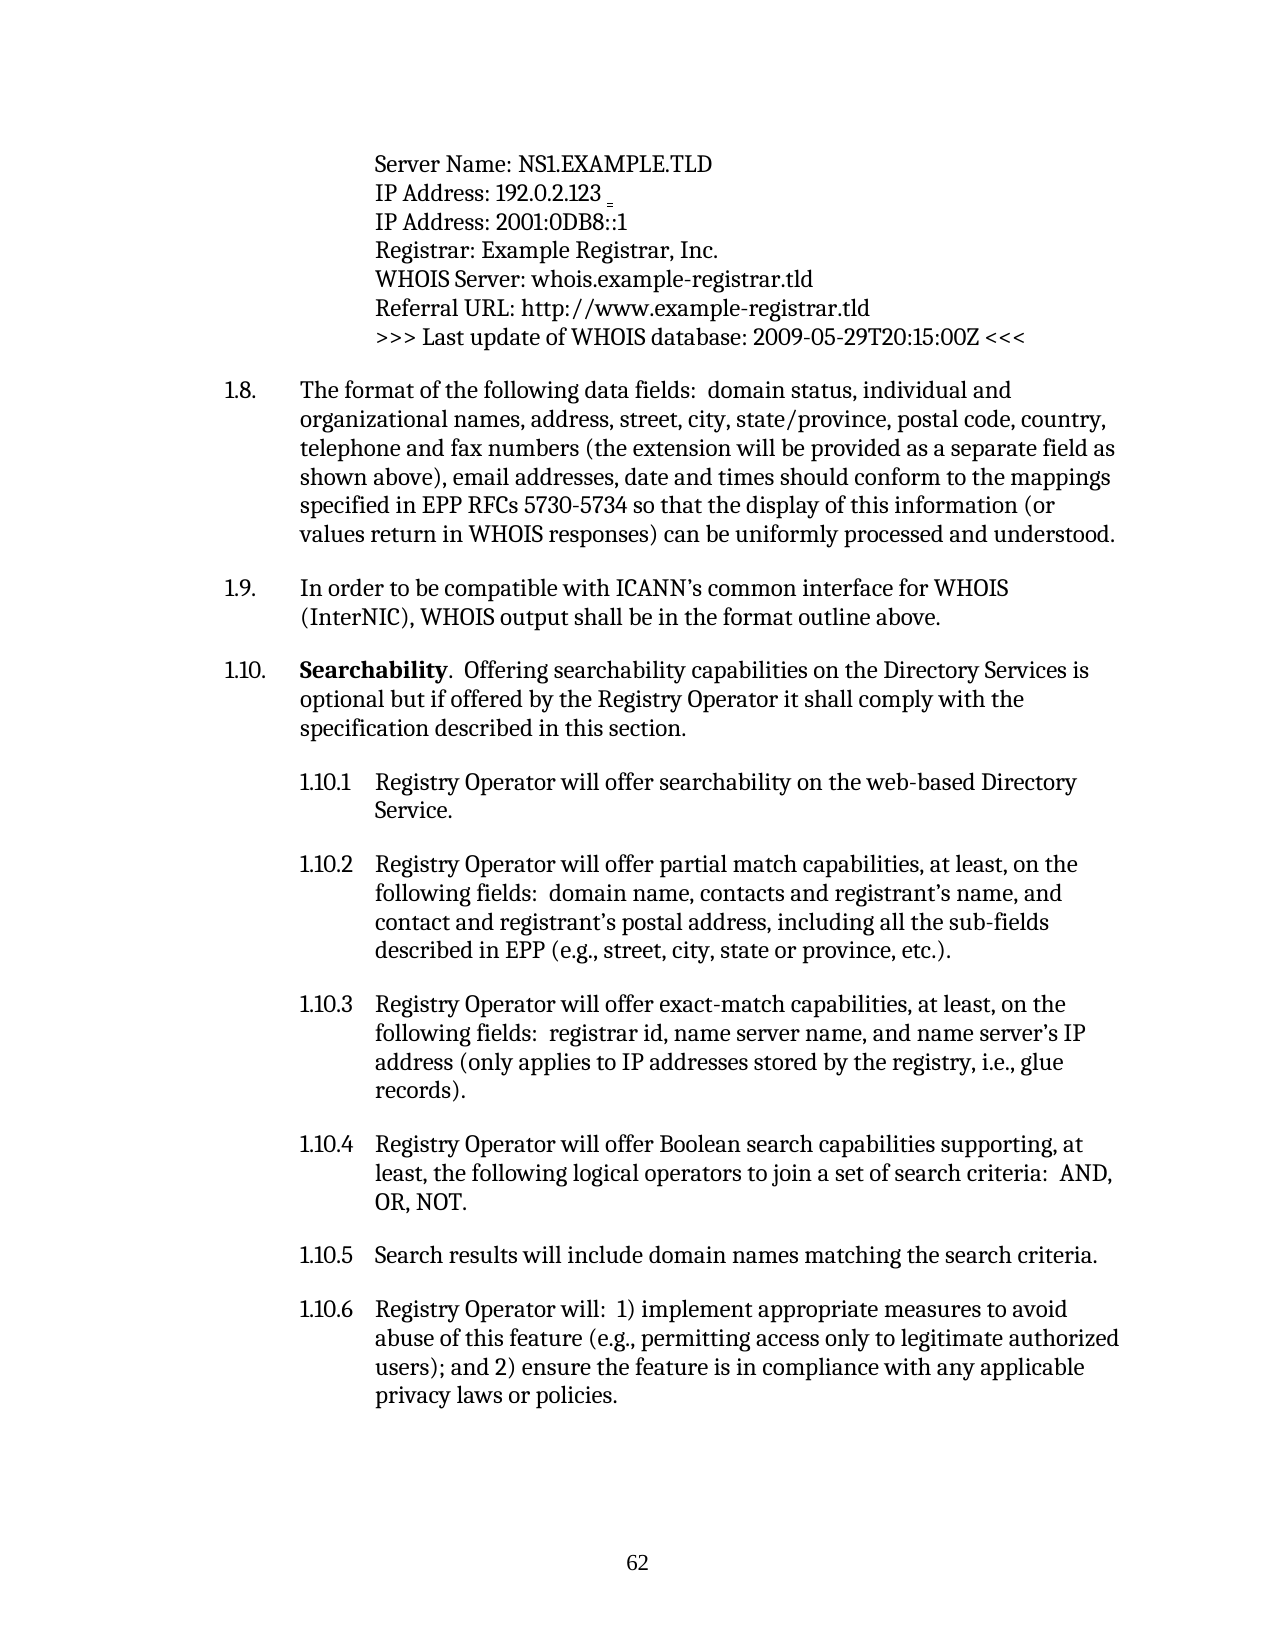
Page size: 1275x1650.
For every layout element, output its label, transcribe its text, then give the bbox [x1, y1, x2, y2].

text Registry Operator will offer searchability on the web-based Directory Service. [300, 767, 1125, 825]
text The format of the following data fields: domain status, individual and organizational names, address, street, city, state/province, postal code, country, telephone and fax numbers (the extension will be provided as a separate field as shown above), email addresses, date and times should conform to the mappings specified in EPP RFCs 5730-5734 so that the display of this information (or values return in WHOIS responses) can be uniformly processed and understood. [225, 376, 1125, 549]
text Registry Operator will offer Boolean search capabilities supporting, at least, the following logical operators to join a set of search criteria: AND, OR, NOT. [300, 1130, 1125, 1216]
text Registry Operator will: 1) implement appropriate measures to avoid abuse of this feature (e.g., permitting access only to legitimate authorized users); and 2) ensure the feature is in compliance with any applicable privacy laws or policies. [300, 1295, 1125, 1410]
text Search results will include domain names matching the search criteria. [300, 1241, 1125, 1270]
text In order to be compatible with ICANN’s common interface for WHOIS (InterNIC), WHOIS output shall be in the format outline above. [225, 574, 1125, 631]
text Registry Operator will offer exact-match capabilities, at least, on the following fields: registrar id, name server name, and name server’s IP address (only applies to IP addresses stored by the registry, i.e., glue records). [300, 990, 1125, 1105]
text Server Name: NS1.EXAMPLE.TLD IP Address: 192.0.2.123 IP Address: 2001:0DB8::1 Registrar: Example Registrar, Inc. WHOIS Server: whois.example-registrar.tld Referral URL: http://www.example-registrar.tld >>> Last update of WHOIS database: 2009-05-29T20:15:00Z <<< [375, 150, 1125, 351]
text Searchability. Offering searchability capabilities on the Directory Services is optional but if offered by the Registry Operator it shall comply with the specification described in this section. [225, 656, 1125, 742]
text Registry Operator will offer partial match capabilities, at least, on the following fields: domain name, contacts and registrant’s name, and contact and registrant’s postal address, including all the sub-fields described in EPP (e.g., street, city, state or province, etc.). [300, 850, 1125, 965]
